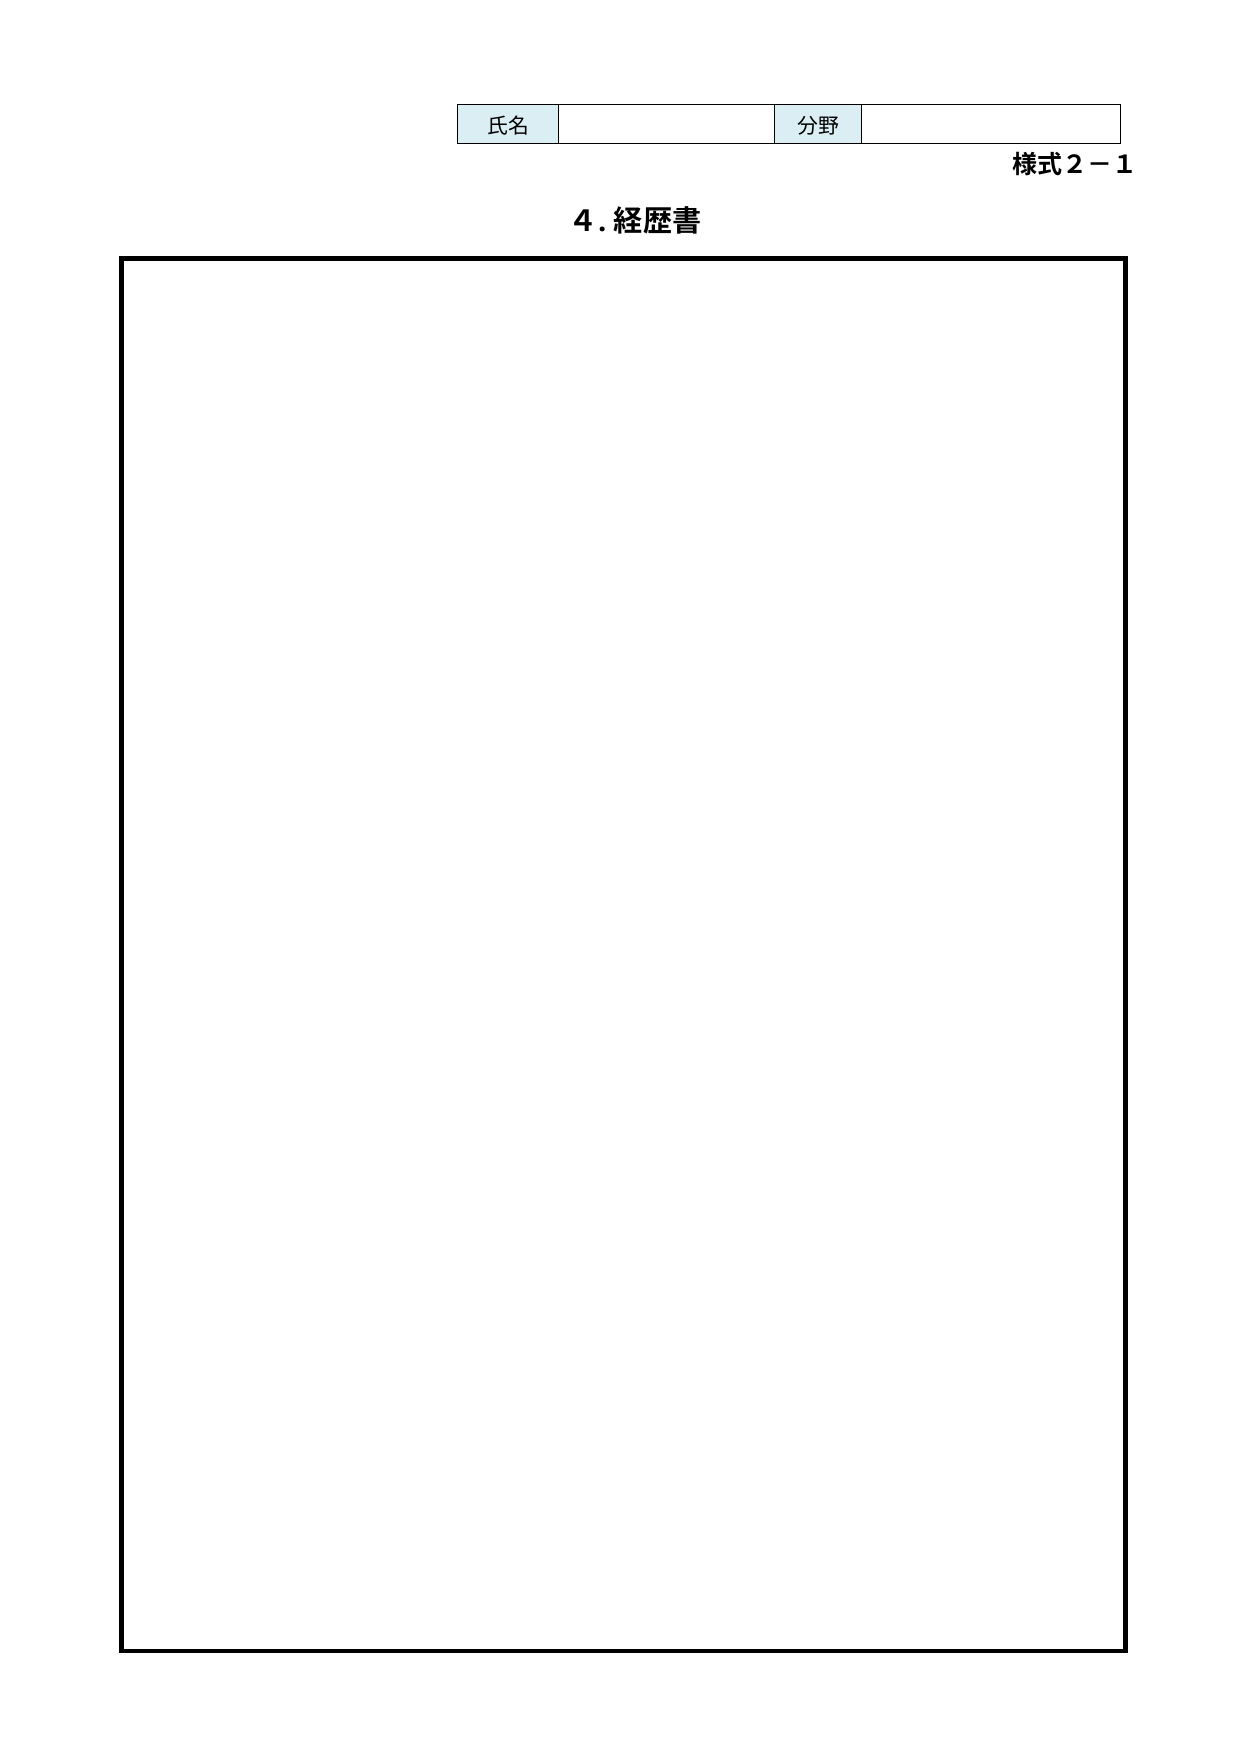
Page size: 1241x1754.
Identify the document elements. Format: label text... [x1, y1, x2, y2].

table_header [862, 105, 1120, 143]
text ４. 経歴書 [133, 181, 1137, 256]
table_header 氏名 [458, 105, 558, 143]
table_header 分野 [775, 105, 861, 143]
text 様式２－１ [133, 144, 1137, 181]
table_header [124, 261, 1123, 1648]
table_header [559, 105, 774, 143]
